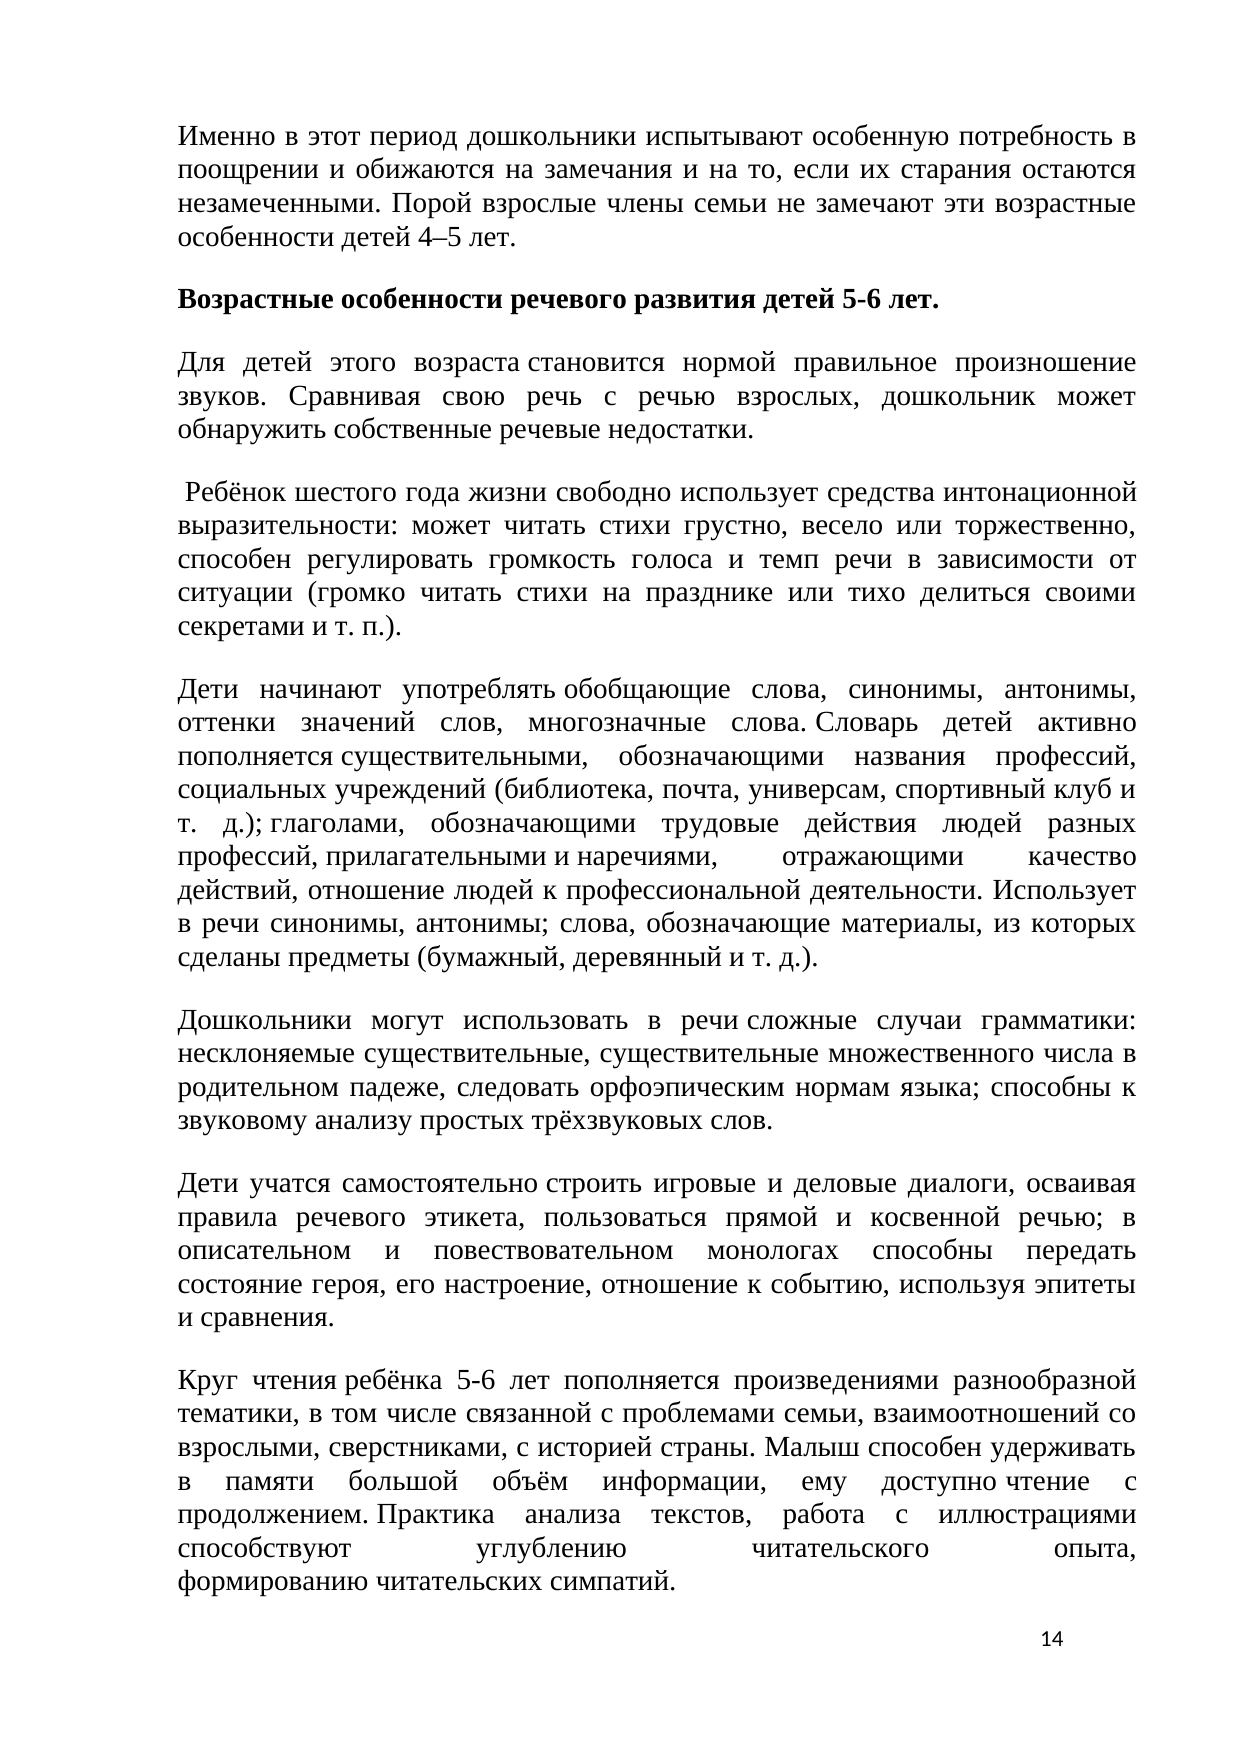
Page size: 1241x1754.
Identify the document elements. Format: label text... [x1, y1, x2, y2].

text Именно в этот период дошкольники испытывают особенную потребность в поощрении и обижаются на замечания и на то, если их старания остаются незамеченными. Порой взрослые члены семьи не замечают эти возрастные особенности детей 4–5 лет. [177, 118, 1137, 252]
text Для детей этого возраста становится нормой правильное произношение звуков. Сравнивая свою речь с речью взрослых, дошкольник может обнаружить собственные речевые недостатки. [177, 344, 1137, 445]
text Возрастные особенности речевого развития детей 5-6 лет. [177, 281, 1137, 315]
text Ребёнок шестого года жизни свободно использует средства интонационной выразительности: может читать стихи грустно, весело или торжественно, способен регулировать громкость голоса и темп речи в зависимости от ситуации (громко читать стихи на празднике или тихо делиться своими секретами и т. п.). [177, 474, 1137, 642]
text Дети начинают употреблять обобщающие слова, синонимы, антонимы, оттенки значений слов, многозначные слова. Словарь детей активно пополняется существительными, обозначающими названия профессий, социальных учреждений (библиотека, почта, универсам, спортивный клуб и т. д.); глаголами, обозначающими трудовые действия людей разных профессий, прилагательными и наречиями, отражающими качество действий, отношение людей к профессиональной деятельности. Использует в речи синонимы, антонимы; слова, обозначающие материалы, из которых сделаны предметы (бумажный, деревянный и т. д.). [177, 671, 1137, 973]
text Дети учатся самостоятельно строить игровые и деловые диалоги, осваивая правила речевого этикета, пользоваться прямой и косвенной речью; в описательном и повествовательном монологах способны передать состояние героя, его настроение, отношение к событию, используя эпитеты и сравнения. [177, 1165, 1137, 1333]
text Круг чтения ребёнка 5-6 лет пополняется произведениями разнообразной тематики, в том числе связанной с проблемами семьи, взаимоотношений со взрослыми, сверстниками, с историей страны. Малыш способен удерживать в памяти большой объём информации, ему доступно чтение с продолжением. Практика анализа текстов, работа с иллюстрациями способствуют углублению читательского опыта, формированию читательских симпатий. [177, 1362, 1137, 1597]
text Дошкольники могут использовать в речи сложные случаи грамматики: несклоняемые существительные, существительные множественного числа в родительном падеже, следовать орфоэпическим нормам языка; способны к звуковому анализу простых трёхзвуковых слов. [177, 1002, 1137, 1136]
